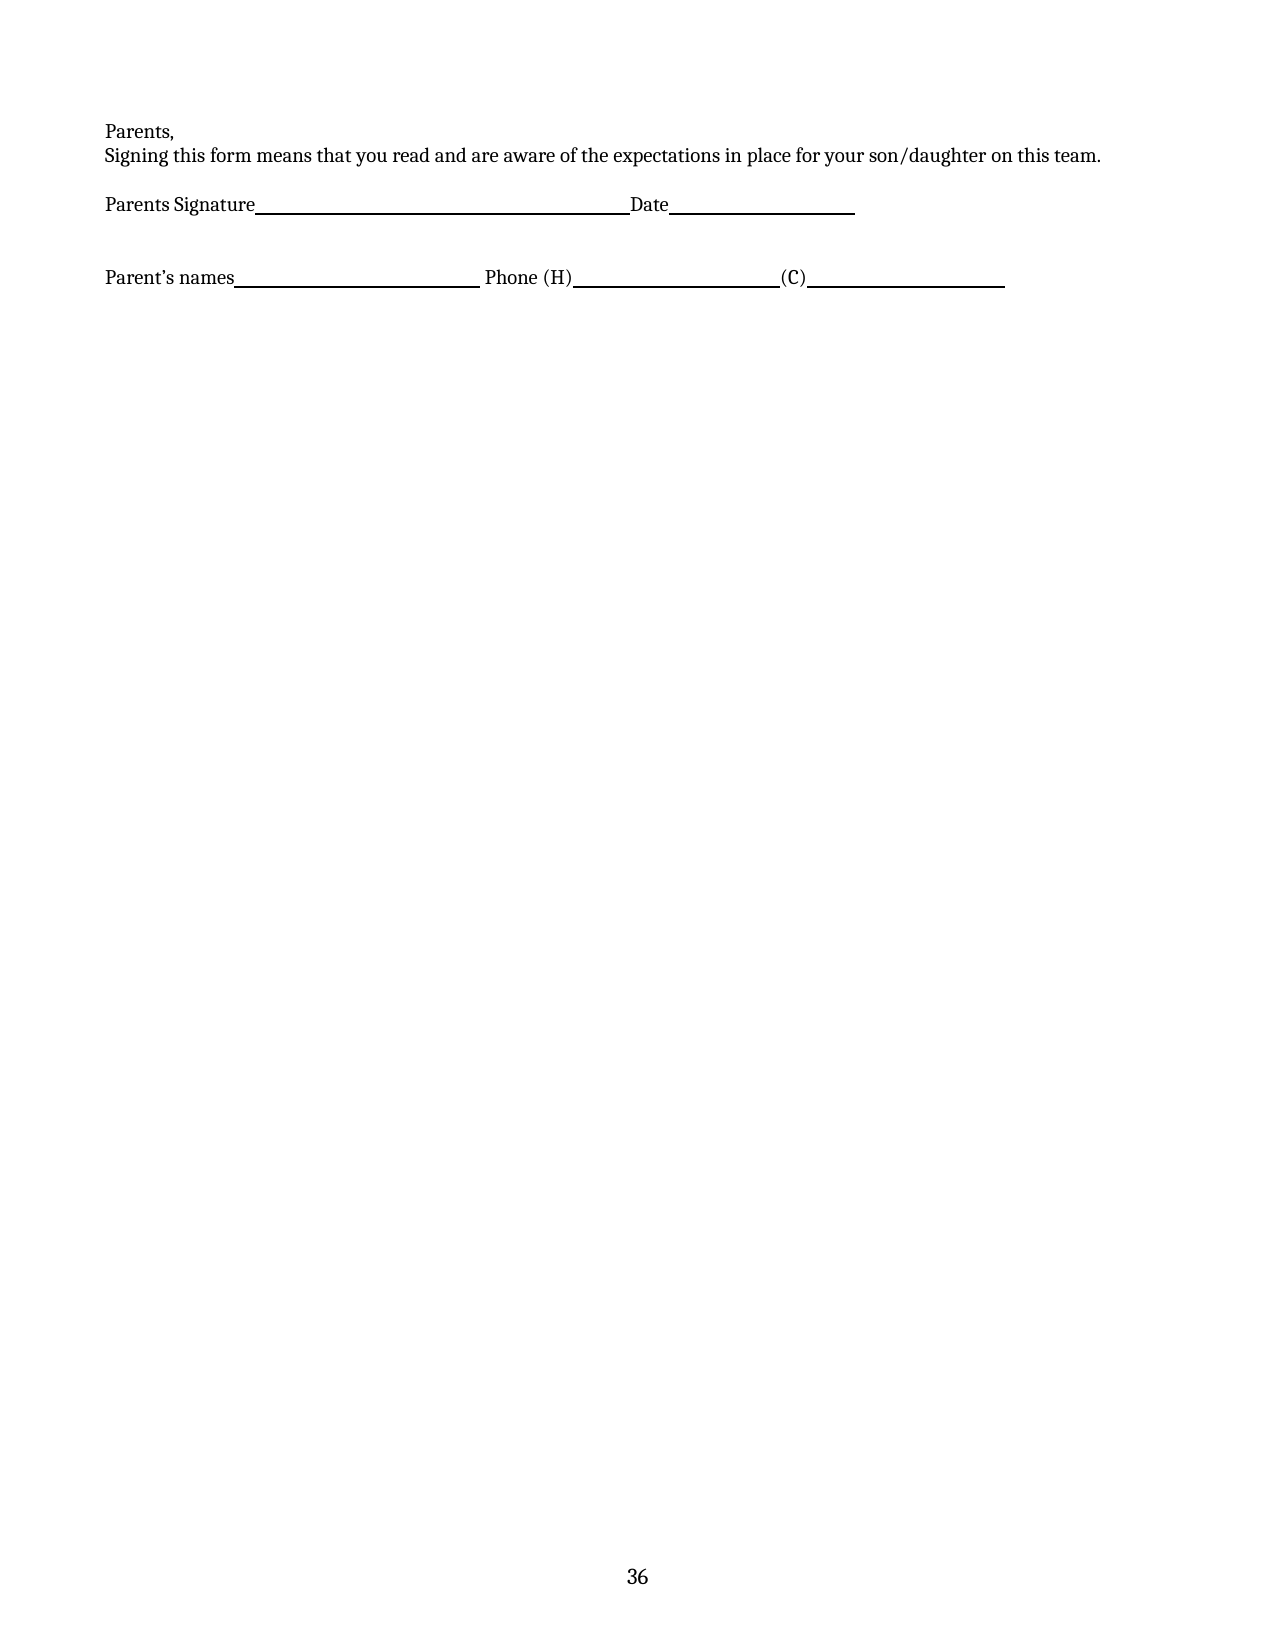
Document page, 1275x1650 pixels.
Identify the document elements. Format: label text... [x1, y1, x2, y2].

text Parents Signature Date [105, 192, 1170, 217]
text Signing this form means that you read and are aware of the expectations in place for your son/daughter on this team. [105, 144, 1170, 168]
text Parent’s names Phone (H) (C) [105, 265, 1170, 290]
text Parents, [105, 120, 1170, 144]
